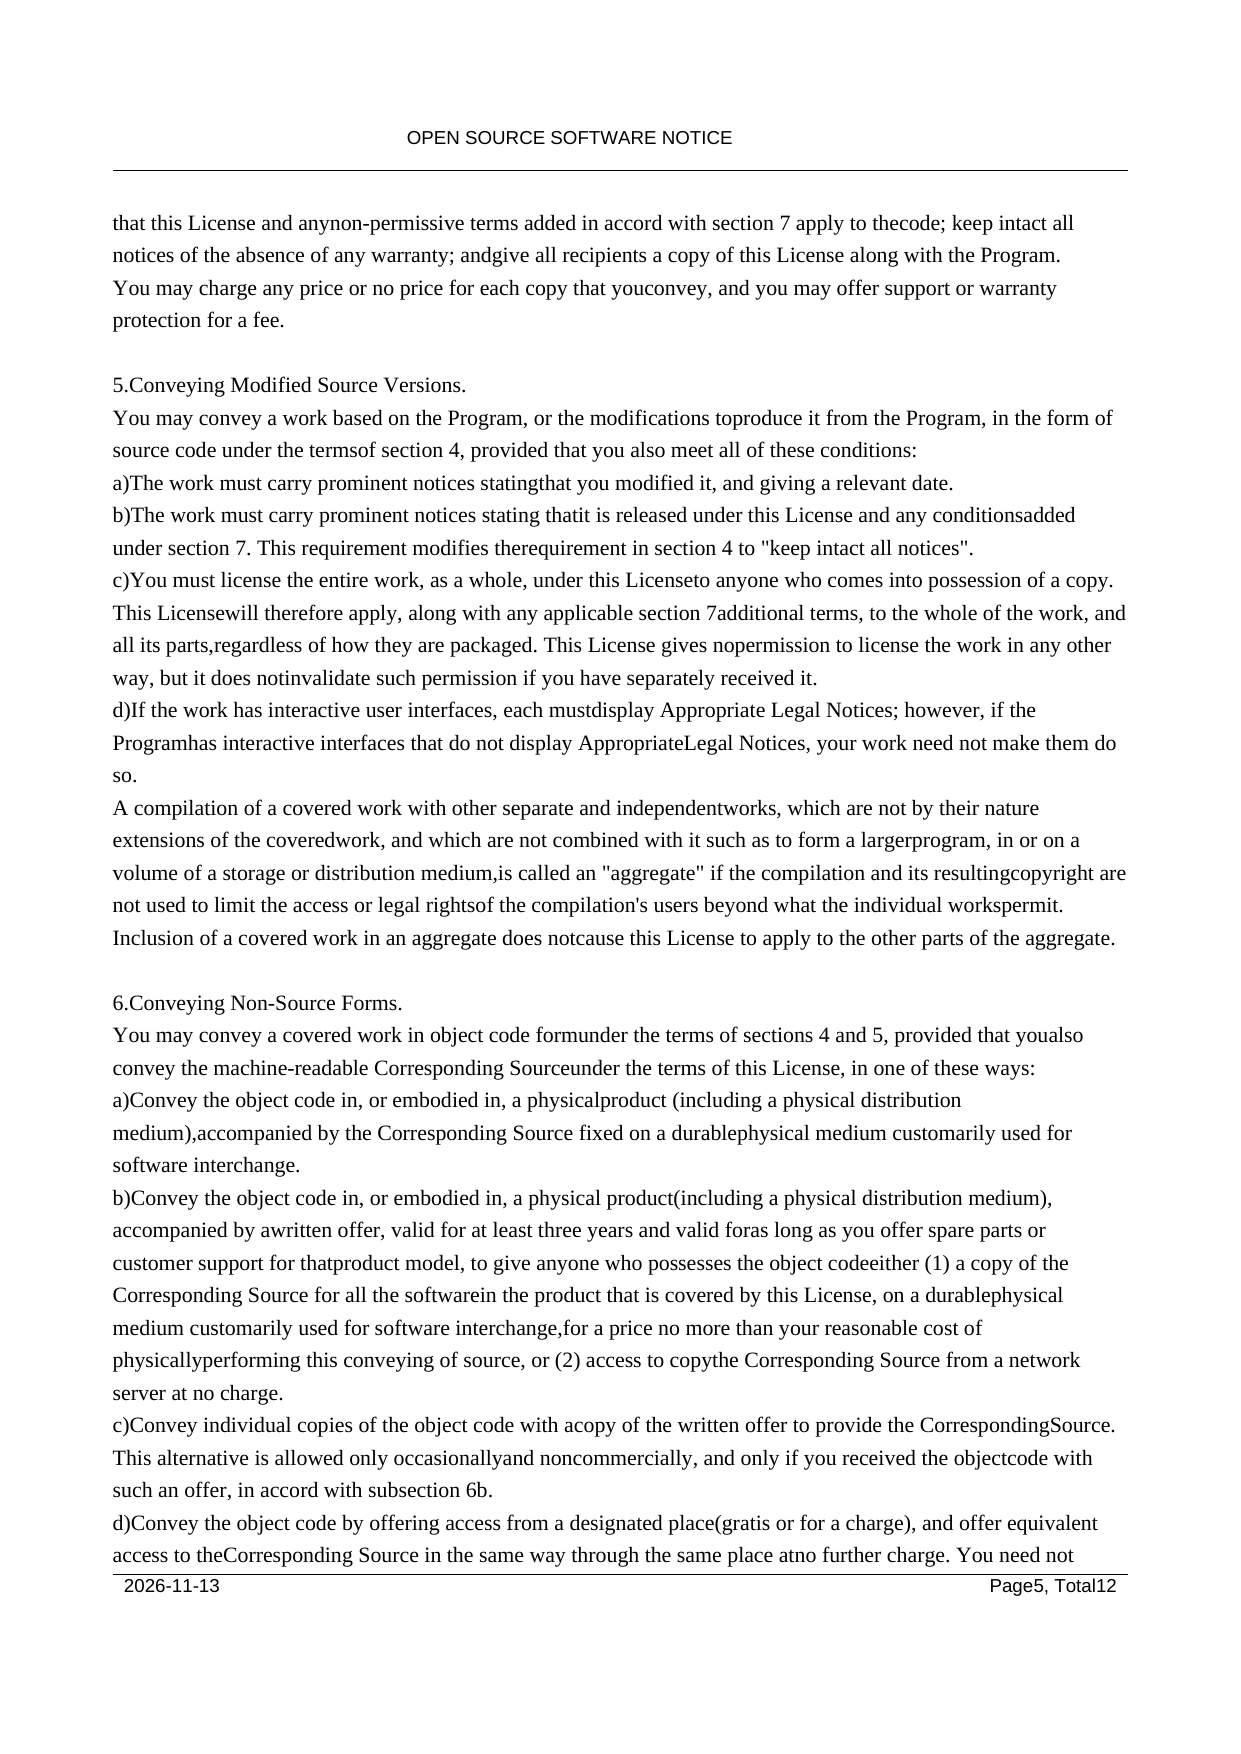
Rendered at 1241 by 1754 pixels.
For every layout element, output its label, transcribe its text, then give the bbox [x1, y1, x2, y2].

text a)Convey the object code in, or embodied in, a physicalproduct (including a physical distribution medium),accompanied by the Corresponding Source fixed on a durablephysical medium customarily used for software interchange. [112, 1084, 1128, 1181]
text b)Convey the object code in, or embodied in, a physical product(including a physical distribution medium), accompanied by awritten offer, valid for at least three years and valid foras long as you offer spare parts or customer support for thatproduct model, to give anyone who possesses the object codeeither (1) a copy of the Corresponding Source for all the softwarein the product that is covered by this License, on a durablephysical medium customarily used for software interchange,for a price no more than your reasonable cost of physicallyperforming this conveying of source, or (2) access to copythe Corresponding Source from a network server at no charge. [112, 1181, 1128, 1409]
text You may convey a work based on the Program, or the modifications toproduce it from the Program, in the form of source code under the termsof section 4, provided that you also meet all of these conditions: [112, 401, 1128, 466]
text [112, 1506, 1128, 1571]
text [112, 206, 1128, 271]
text A compilation of a covered work with other separate and independentworks, which are not by their nature extensions of the coveredwork, and which are not combined with it such as to form a largerprogram, in or on a volume of a storage or distribution medium,is called an "aggregate" if the compilation and its resultingcopyright are not used to limit the access or legal rightsof the compilation's users beyond what the individual workspermit. Inclusion of a covered work in an aggregate does notcause this License to apply to the other parts of the aggregate. [112, 791, 1128, 954]
text c)Convey individual copies of the object code with acopy of the written offer to provide the CorrespondingSource. This alternative is allowed only occasionallyand noncommercially, and only if you received the objectcode with such an offer, in accord with subsection 6b. [112, 1409, 1128, 1506]
text c)You must license the entire work, as a whole, under this Licenseto anyone who comes into possession of a copy. This Licensewill therefore apply, along with any applicable section 7additional terms, to the whole of the work, and all its parts,regardless of how they are packaged. This License gives nopermission to license the work in any other way, but it does notinvalidate such permission if you have separately received it. [112, 564, 1128, 694]
text 6.Conveying Non-Source Forms. [112, 986, 1128, 1019]
text b)The work must carry prominent notices stating thatit is released under this License and any conditionsadded under section 7. This requirement modifies therequirement in section 4 to "keep intact all notices". [112, 499, 1128, 564]
text You may convey a covered work in object code formunder the terms of sections 4 and 5, provided that youalso convey the machine-readable Corresponding Sourceunder the terms of this License, in one of these ways: [112, 1019, 1128, 1084]
text 5.Conveying Modified Source Versions. [112, 369, 1128, 401]
text d)If the work has interactive user interfaces, each mustdisplay Appropriate Legal Notices; however, if the Programhas interactive interfaces that do not display AppropriateLegal Notices, your work need not make them do so. [112, 694, 1128, 791]
text a)The work must carry prominent notices statingthat you modified it, and giving a relevant date. [112, 466, 1128, 499]
text You may charge any price or no price for each copy that youconvey, and you may offer support or warranty protection for a fee. [112, 271, 1128, 336]
